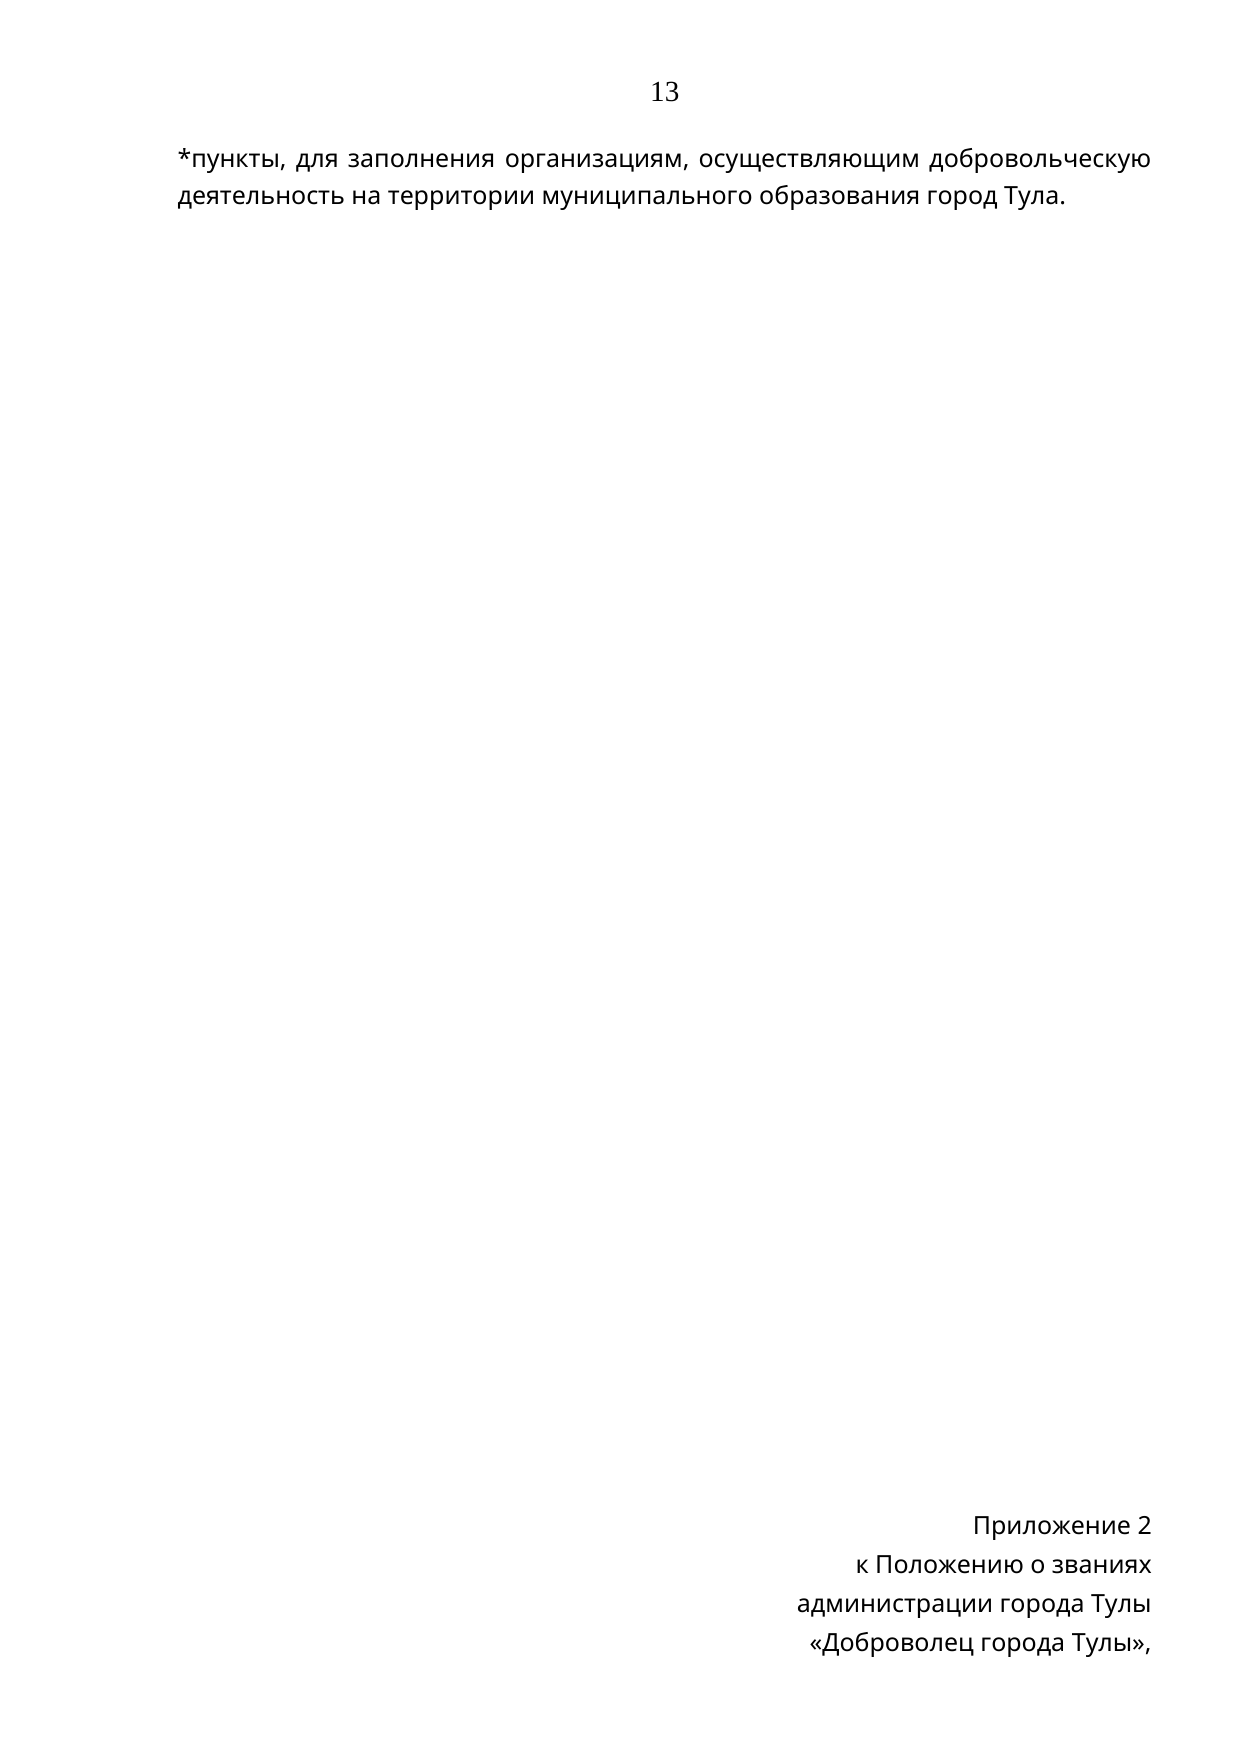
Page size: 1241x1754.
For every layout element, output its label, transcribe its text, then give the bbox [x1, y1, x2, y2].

text *пункты, для заполнения организациям, осуществляющим добровольческую деятельность на территории муниципального образования город Тула. [177, 141, 1152, 212]
text администрации города Тулы [177, 1586, 1152, 1620]
text «Доброволец города Тулы», [177, 1625, 1152, 1659]
text к Положению о званиях [177, 1547, 1152, 1581]
text Приложение 2 [177, 1507, 1152, 1541]
